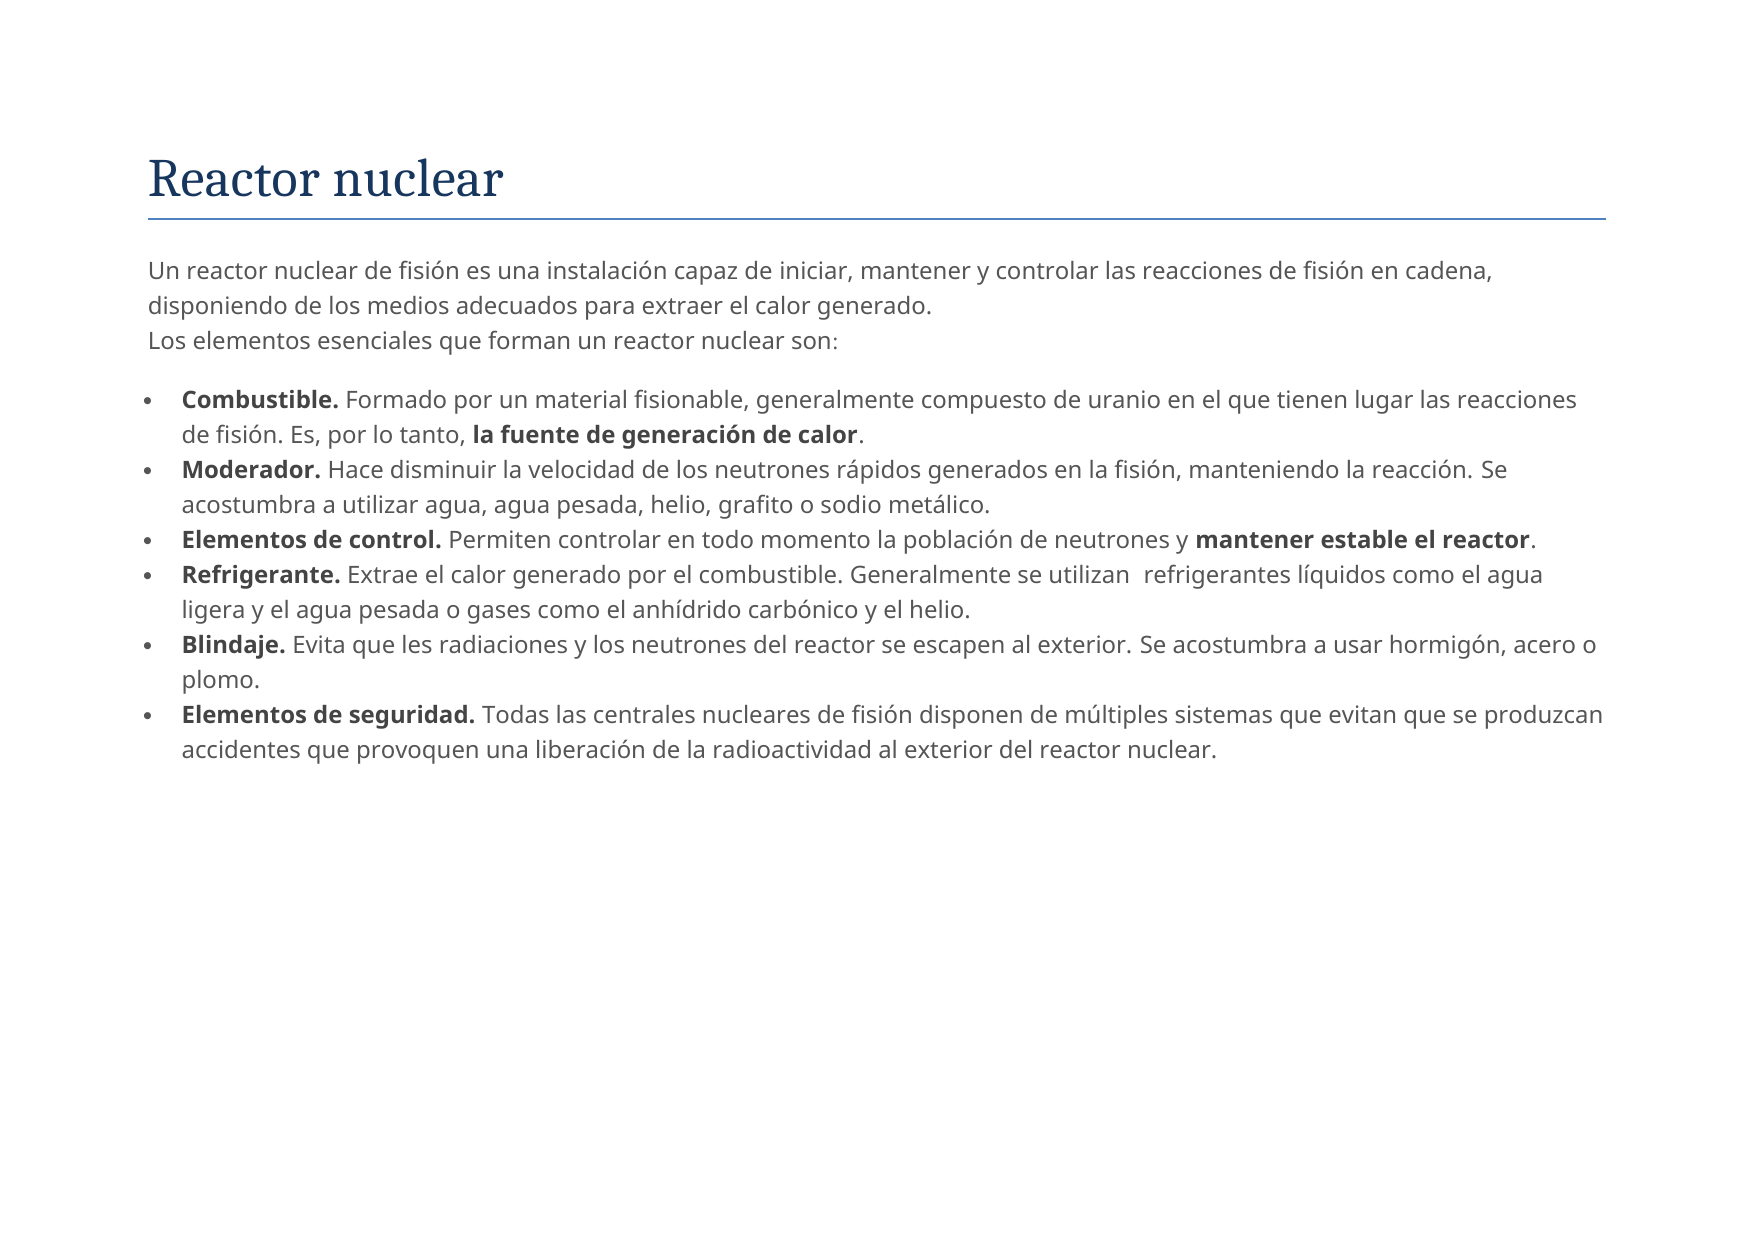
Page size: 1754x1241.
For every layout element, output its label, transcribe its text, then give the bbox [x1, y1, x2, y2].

list Refrigerante. Extrae el calor generado por el combustible. Generalmente se utilizan refrigerantes líquidos como el agua ligera y el agua pesada o gases como el anhídrido carbónico y el helio. [144, 555, 1606, 625]
list Blindaje. Evita que les radiaciones y los neutrones del reactor se escapen al exterior. Se acostumbra a usar hormigón, acero o plomo. [144, 625, 1606, 695]
list Combustible. Formado por un material fisionable, generalmente compuesto de uranio en el que tienen lugar las reacciones de fisión. Es, por lo tanto, la fuente de generación de calor. [144, 380, 1606, 450]
list Elementos de seguridad. Todas las centrales nucleares de fisión disponen de múltiples sistemas que evitan que se produzcan accidentes que provoquen una liberación de la radioactividad al exterior del reactor nuclear. [144, 695, 1606, 765]
text Los elementos esenciales que forman un reactor nuclear son: [148, 322, 1606, 357]
list Moderador. Hace disminuir la velocidad de los neutrones rápidos generados en la fisión, manteniendo la reacción. Se acostumbra a utilizar agua, agua pesada, helio, grafito o sodio metálico. [144, 450, 1606, 520]
list Elementos de control. Permiten controlar en todo momento la población de neutrones y mantener estable el reactor. [144, 520, 1606, 555]
title Reactor nuclear [148, 148, 1606, 218]
text Un reactor nuclear de fisión es una instalación capaz de iniciar, mantener y controlar las reacciones de fisión en cadena, disponiendo de los medios adecuados para extraer el calor generado. [148, 252, 1606, 322]
